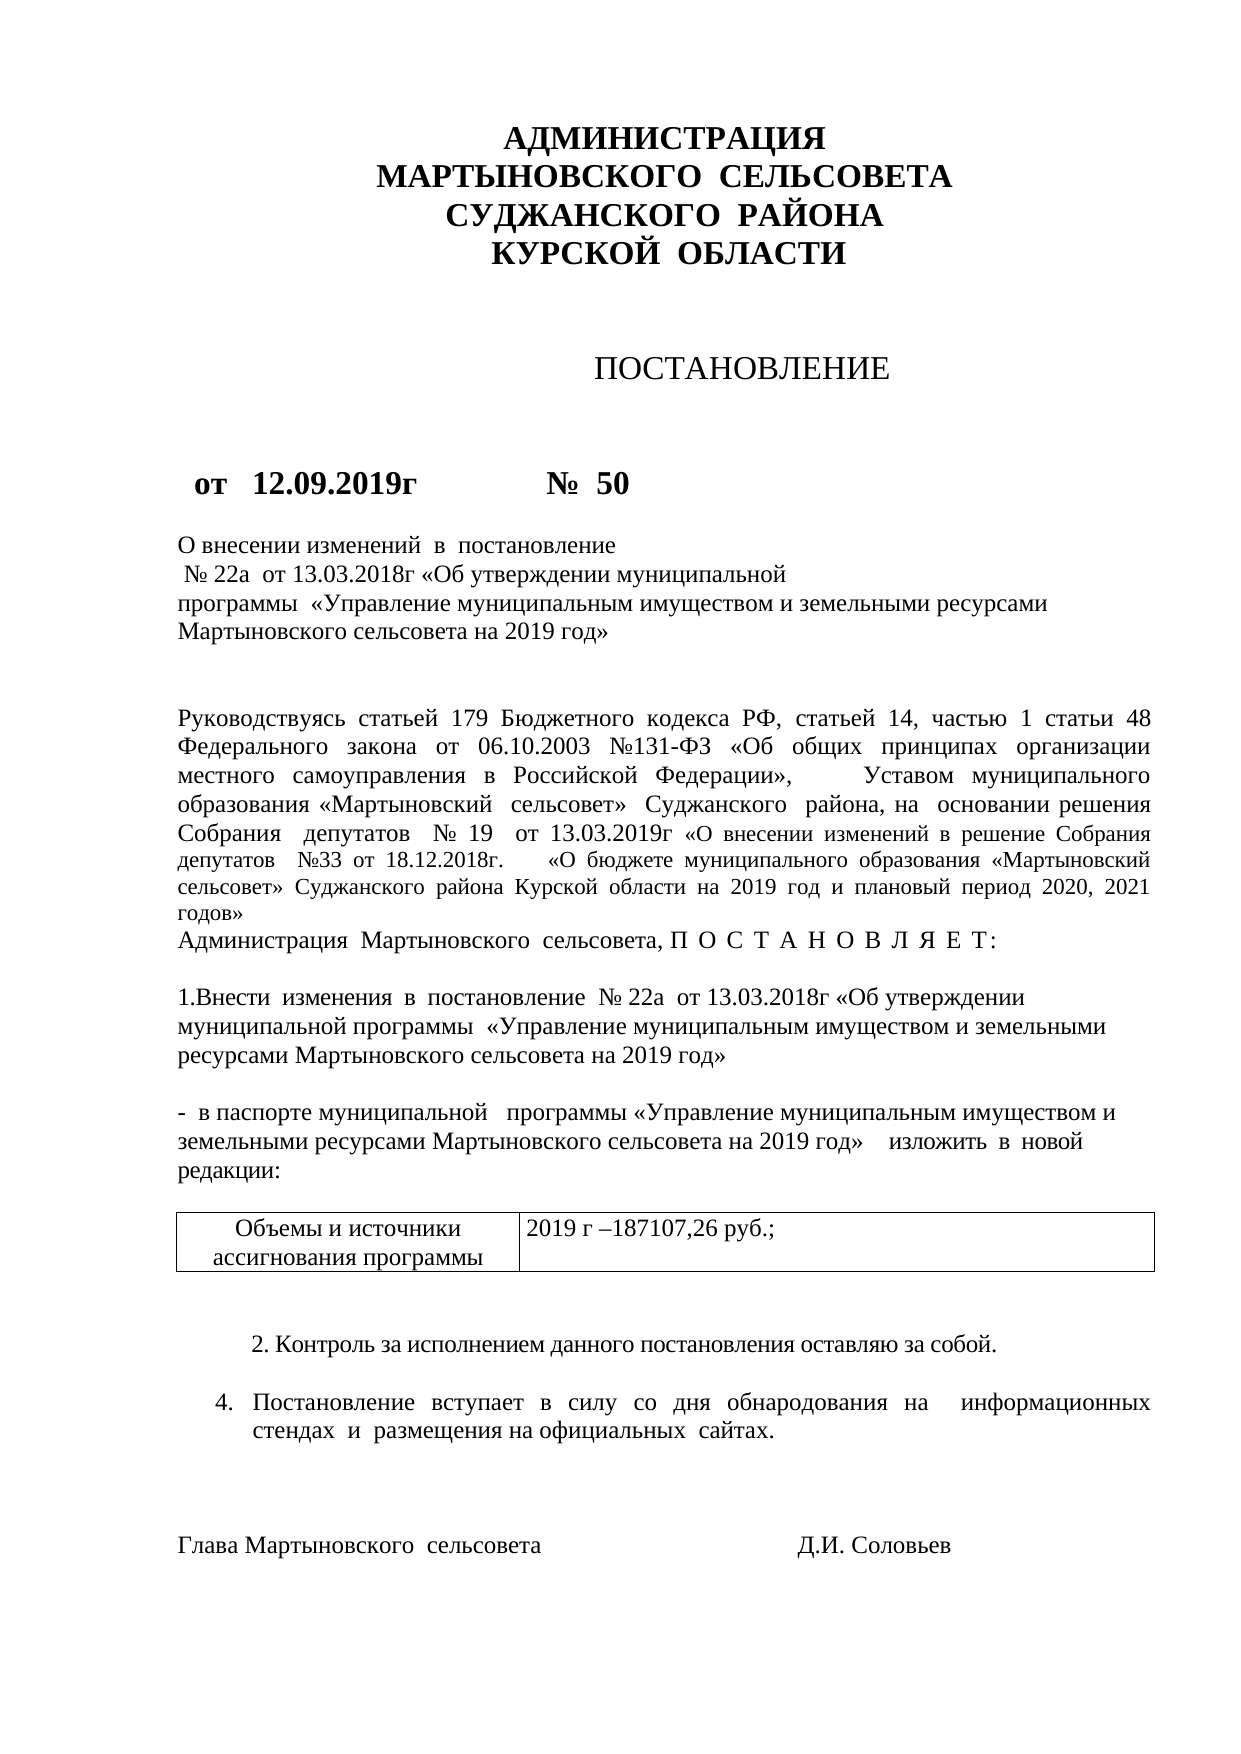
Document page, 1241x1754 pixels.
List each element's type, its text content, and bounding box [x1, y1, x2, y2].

text Руководствуясь статьей 179 Бюджетного кодекса РФ, статьей 14, частью 1 статьи 48 Федерального закона от 06.10.2003 №131-ФЗ «Об общих принципах организации местного самоуправления в Российской Федерации», Уставом муниципального образования «Мартыновский сельсовет» Суджанского района, на основании решения Собрания депутатов № 19 от 13.03.2019г «О внесении изменений в решение Собрания депутатов №33 от 18.12.2018г. «О бюджете муниципального образования «Мартыновский сельсовет» Суджанского района Курской области на 2019 год и плановый период 2020, 2021 годов» [177, 703, 1152, 926]
text О внесении изменений в постановление [177, 530, 1152, 559]
text ПОСТАНОВЛЕНИЕ [177, 348, 1152, 386]
text Глава Мартыновского сельсовета Д.И. Соловьев [177, 1531, 1152, 1559]
text от 12.09.2019г № 50 [177, 463, 1152, 501]
text СУДЖАНСКОГО РАЙОНА [177, 195, 1152, 233]
text 2. Контроль за исполнением данного постановления оставляю за собой. [177, 1329, 1152, 1358]
text КУРСКОЙ ОБЛАСТИ [177, 233, 1152, 271]
table_header Объемы и источники ассигнования программы [177, 1213, 519, 1271]
text № 22а от 13.03.2018г «Об утверждении муниципальной [177, 559, 1152, 588]
text программы «Управление муниципальным имуществом и земельными ресурсами Мартыновского сельсовета на 2019 год» [177, 588, 1152, 645]
title Постановление вступает в силу со дня обнародования на информационных стендах и размещения на официальных сайтах. [215, 1387, 1152, 1444]
table_header –187107,26 руб.; [520, 1213, 1154, 1271]
text АДМИНИСТРАЦИЯ [177, 118, 1152, 156]
text 1.Внести изменения в постановление № 22а от 13.03.2018г «Об утверждении муниципальной программы «Управление муниципальным имуществом и земельными ресурсами Мартыновского сельсовета на 2019 год» [177, 982, 1152, 1068]
text - в паспорте муниципальной программы «Управление муниципальным имуществом и земельными ресурсами Мартыновского сельсовета на 2019 год» изложить в новой редакции: [177, 1097, 1152, 1183]
text МАРТЫНОВСКОГО СЕЛЬСОВЕТА [177, 156, 1152, 195]
text Администрация Мартыновского сельсовета, П О С Т А Н О В Л Я Е Т: [177, 926, 1152, 954]
